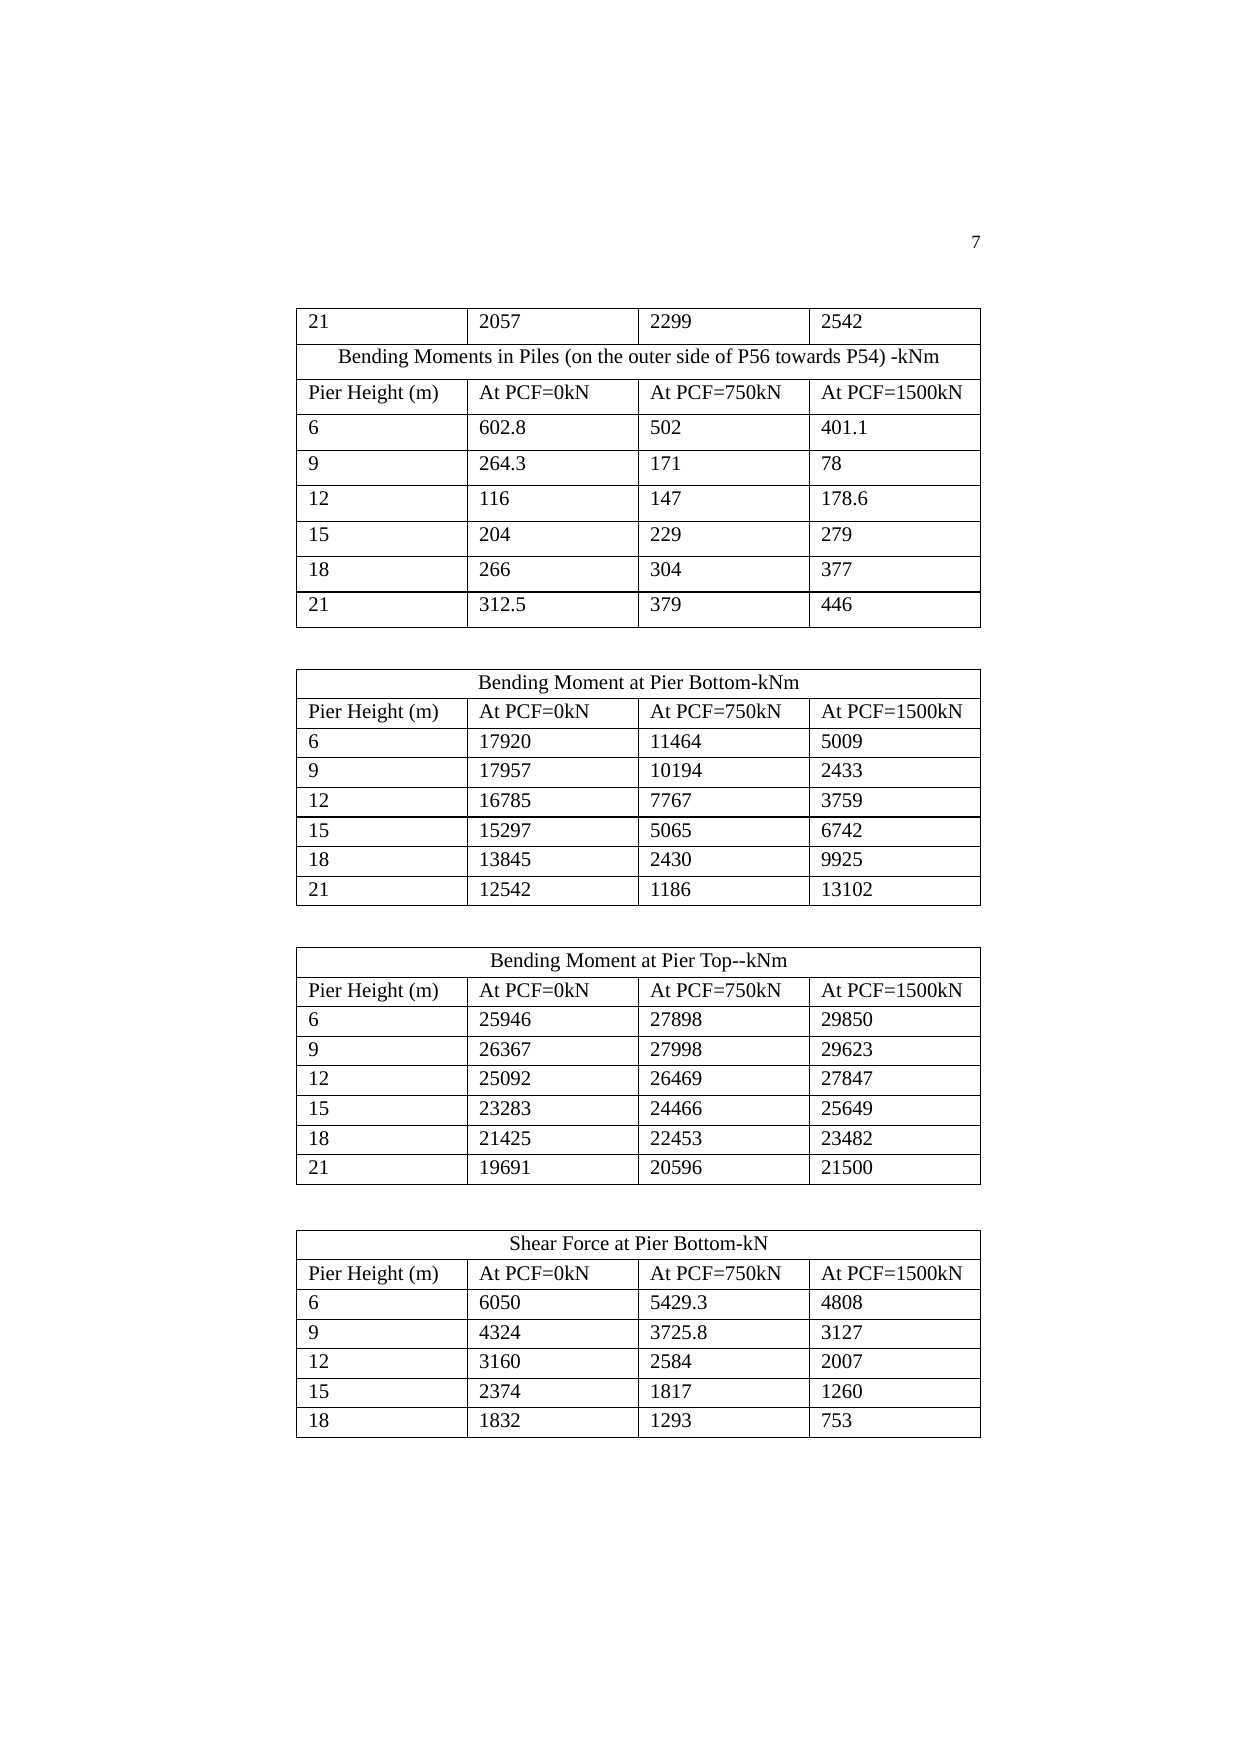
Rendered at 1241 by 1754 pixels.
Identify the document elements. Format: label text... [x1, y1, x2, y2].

table_cell 22453 [639, 1126, 809, 1154]
table_cell 602.8 [468, 415, 638, 450]
table_cell 29850 [810, 1007, 980, 1036]
table_cell 25946 [468, 1007, 638, 1036]
table_cell 12 [297, 1349, 467, 1378]
table_cell 18 [297, 1126, 467, 1154]
table_cell 264.3 [468, 451, 638, 485]
table_cell 401.1 [810, 415, 980, 450]
table_cell 2299 [639, 309, 809, 343]
table_cell 753 [810, 1408, 980, 1437]
table_cell 4808 [810, 1290, 980, 1318]
table_cell 171 [639, 451, 809, 485]
table_cell 6 [297, 1007, 467, 1036]
table_cell Pier Height (m) [297, 699, 467, 728]
table_cell 379 [639, 593, 809, 627]
table_cell 1832 [468, 1408, 638, 1437]
table_cell 12542 [468, 877, 638, 905]
table_cell Pier Height (m) [297, 1260, 467, 1289]
table_cell 15 [297, 1379, 467, 1407]
table_cell 1260 [810, 1379, 980, 1407]
table_header Shear Force at Pier Bottom-kN [297, 1231, 980, 1259]
table_cell 1293 [639, 1408, 809, 1437]
table_cell 27847 [810, 1066, 980, 1095]
table_cell 19691 [468, 1155, 638, 1184]
table_cell 12 [297, 788, 467, 816]
table_header Bending Moment at Pier Top--kNm [297, 948, 980, 977]
table_cell Bending Moments in Piles (on the outer side of P56 towards P54) -kNm [297, 345, 980, 379]
table_cell 12 [297, 486, 467, 521]
table_cell 3725.8 [639, 1320, 809, 1348]
table_cell 178.6 [810, 486, 980, 521]
table_cell 5009 [810, 729, 980, 757]
table_cell 2057 [468, 309, 638, 343]
table_cell 26367 [468, 1037, 638, 1065]
table_cell 2542 [810, 309, 980, 343]
table_cell 21425 [468, 1126, 638, 1154]
table_cell 12 [297, 1066, 467, 1095]
table_cell 4324 [468, 1320, 638, 1348]
table_cell 15 [297, 818, 467, 846]
table_cell 6050 [468, 1290, 638, 1318]
table_cell 1186 [639, 877, 809, 905]
table_cell 17920 [468, 729, 638, 757]
table_cell At PCF=750kN [639, 380, 809, 414]
table_cell 2433 [810, 758, 980, 787]
table_cell 27898 [639, 1007, 809, 1036]
table_cell 21500 [810, 1155, 980, 1184]
table_cell 10194 [639, 758, 809, 787]
table_cell 5065 [639, 818, 809, 846]
table_cell 27998 [639, 1037, 809, 1065]
table_cell 29623 [810, 1037, 980, 1065]
table_cell 6 [297, 729, 467, 757]
table_cell 25649 [810, 1096, 980, 1124]
table_cell At PCF=750kN [639, 1260, 809, 1289]
table_cell 304 [639, 557, 809, 591]
table_cell 2584 [639, 1349, 809, 1378]
table_cell 446 [810, 593, 980, 627]
table_cell At PCF=750kN [639, 699, 809, 728]
table_cell 5429.3 [639, 1290, 809, 1318]
table_cell 6 [297, 415, 467, 450]
table_cell 502 [639, 415, 809, 450]
table_cell 229 [639, 522, 809, 556]
table_cell 116 [468, 486, 638, 521]
table_cell At PCF=1500kN [810, 380, 980, 414]
table_cell 21 [297, 877, 467, 905]
table_cell 23283 [468, 1096, 638, 1124]
table_cell 15297 [468, 818, 638, 846]
table_cell 3160 [468, 1349, 638, 1378]
table_cell 21 [297, 1155, 467, 1184]
table_cell 13845 [468, 847, 638, 876]
table_cell 1817 [639, 1379, 809, 1407]
table_cell 18 [297, 847, 467, 876]
table_cell 24466 [639, 1096, 809, 1124]
table_cell 17957 [468, 758, 638, 787]
table_cell 6 [297, 1290, 467, 1318]
table_cell 9 [297, 1037, 467, 1065]
table_cell 9925 [810, 847, 980, 876]
table_cell At PCF=750kN [639, 978, 809, 1006]
table_cell 9 [297, 451, 467, 485]
table_cell Pier Height (m) [297, 978, 467, 1006]
table_cell 312.5 [468, 593, 638, 627]
table_cell At PCF=0kN [468, 380, 638, 414]
table_cell 23482 [810, 1126, 980, 1154]
table_cell 7767 [639, 788, 809, 816]
table_cell 9 [297, 758, 467, 787]
table_cell 2430 [639, 847, 809, 876]
table_cell 25092 [468, 1066, 638, 1095]
table_cell 21 [297, 593, 467, 627]
table_cell 15 [297, 1096, 467, 1124]
table_cell At PCF=1500kN [810, 978, 980, 1006]
table_cell 2374 [468, 1379, 638, 1407]
table_cell 3759 [810, 788, 980, 816]
table_cell At PCF=1500kN [810, 1260, 980, 1289]
table_cell 13102 [810, 877, 980, 905]
table_cell 377 [810, 557, 980, 591]
table_cell 266 [468, 557, 638, 591]
table_cell 18 [297, 557, 467, 591]
table_cell 20596 [639, 1155, 809, 1184]
table_cell 204 [468, 522, 638, 556]
table_cell 2007 [810, 1349, 980, 1378]
table_cell 11464 [639, 729, 809, 757]
table_cell 16785 [468, 788, 638, 816]
table_cell 9 [297, 1320, 467, 1348]
table_cell At PCF=0kN [468, 978, 638, 1006]
table_cell 26469 [639, 1066, 809, 1095]
table_cell At PCF=1500kN [810, 699, 980, 728]
table_cell 147 [639, 486, 809, 521]
table_cell Pier Height (m) [297, 380, 467, 414]
table_cell 3127 [810, 1320, 980, 1348]
table_cell At PCF=0kN [468, 699, 638, 728]
table_cell 279 [810, 522, 980, 556]
table_cell 15 [297, 522, 467, 556]
table_cell 18 [297, 1408, 467, 1437]
table_cell 78 [810, 451, 980, 485]
table_header Bending Moment at Pier Bottom-kNm [297, 670, 980, 698]
table_cell At PCF=0kN [468, 1260, 638, 1289]
table_cell 21 [297, 309, 467, 343]
table_cell 6742 [810, 818, 980, 846]
